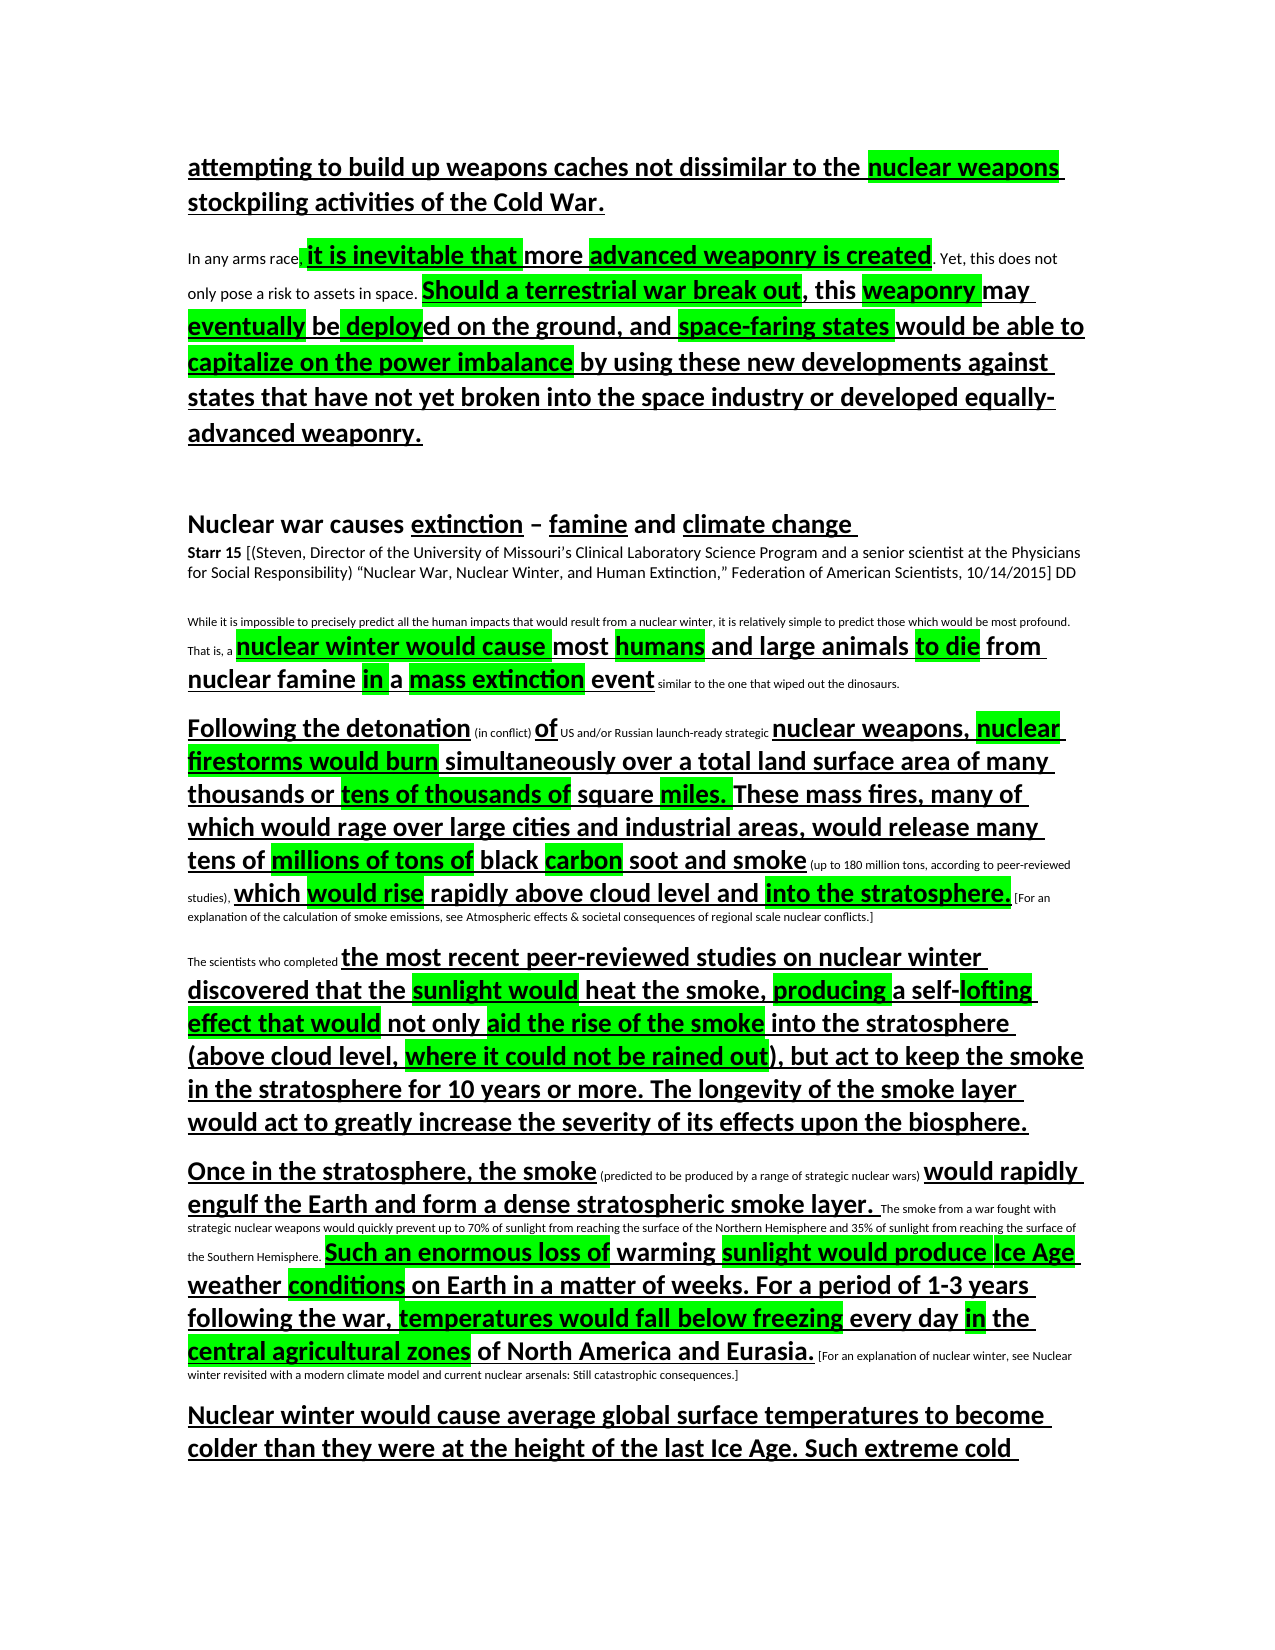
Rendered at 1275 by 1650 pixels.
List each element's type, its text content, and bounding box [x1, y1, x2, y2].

text In any arms race, it is inevitable that more advanced weaponry is created. Yet, this does not only pose a risk to assets in space. Should a terrestrial war break out, this weaponry may eventually be deployed on the ground, and space-faring states would be able to capitalize on the power imbalance by using these new developments against states that have not yet broken into the space industry or developed equally-advanced weaponry. [187, 238, 1087, 449]
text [187, 1398, 1087, 1464]
text While it is impossible to precisely predict all the human impacts that would result from a nuclear winter, it is relatively simple to predict those which would be most profound. That is, a nuclear winter would cause most humans and large animals to die from nuclear famine in a mass extinction event similar to the one that wiped out the dinosaurs. [187, 599, 1087, 695]
text Once in the stratosphere, the smoke (predicted to be produced by a range of strategic nuclear wars) would rapidly engulf the Earth and form a dense stratospheric smoke layer. The smoke from a war fought with strategic nuclear weapons would quickly prevent up to 70% of sunlight from reaching the surface of the Northern Hemisphere and 35% of sunlight from reaching the surface of the Southern Hemisphere. Such an enormous loss of warming sunlight would produce Ice Age weather conditions on Earth in a matter of weeks. For a period of 1-3 years following the war, temperatures would fall below freezing every day in the central agricultural zones of North America and Eurasia. [For an explanation of nuclear winter, see Nuclear winter revisited with a modern climate model and current nuclear arsenals: Still catastrophic consequences.] [187, 1154, 1087, 1383]
text The scientists who completed the most recent peer-reviewed studies on nuclear winter discovered that the sunlight would heat the smoke, producing a self-lofting effect that would not only aid the rise of the smoke into the stratosphere (above cloud level, where it could not be rained out), but act to keep the smoke in the stratosphere for 10 years or more. The longevity of the smoke layer would act to greatly increase the severity of its effects upon the biosphere. [187, 940, 1087, 1138]
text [187, 150, 1087, 219]
text Following the detonation (in conflict) of US and/or Russian launch-ready strategic nuclear weapons, nuclear firestorms would burn simultaneously over a total land surface area of many thousands or tens of thousands of square miles. These mass fires, many of which would rage over large cities and industrial areas, would release many tens of millions of tons of black carbon soot and smoke (up to 180 million tons, according to peer-reviewed studies), which would rise rapidly above cloud level and into the stratosphere. [For an explanation of the calculation of smoke emissions, see Atmospheric effects & societal consequences of regional scale nuclear conflicts.] [187, 711, 1087, 924]
subtitle Nuclear war causes extinction – famine and climate change [187, 507, 1087, 540]
text Starr 15 [(Steven, Director of the University of Missouri’s Clinical Laboratory Science Program and a senior scientist at the Physicians for Social Responsibility) “Nuclear War, Nuclear Winter, and Human Extinction,” Federation of American Scientists, 10/14/2015] DD [187, 542, 1087, 583]
